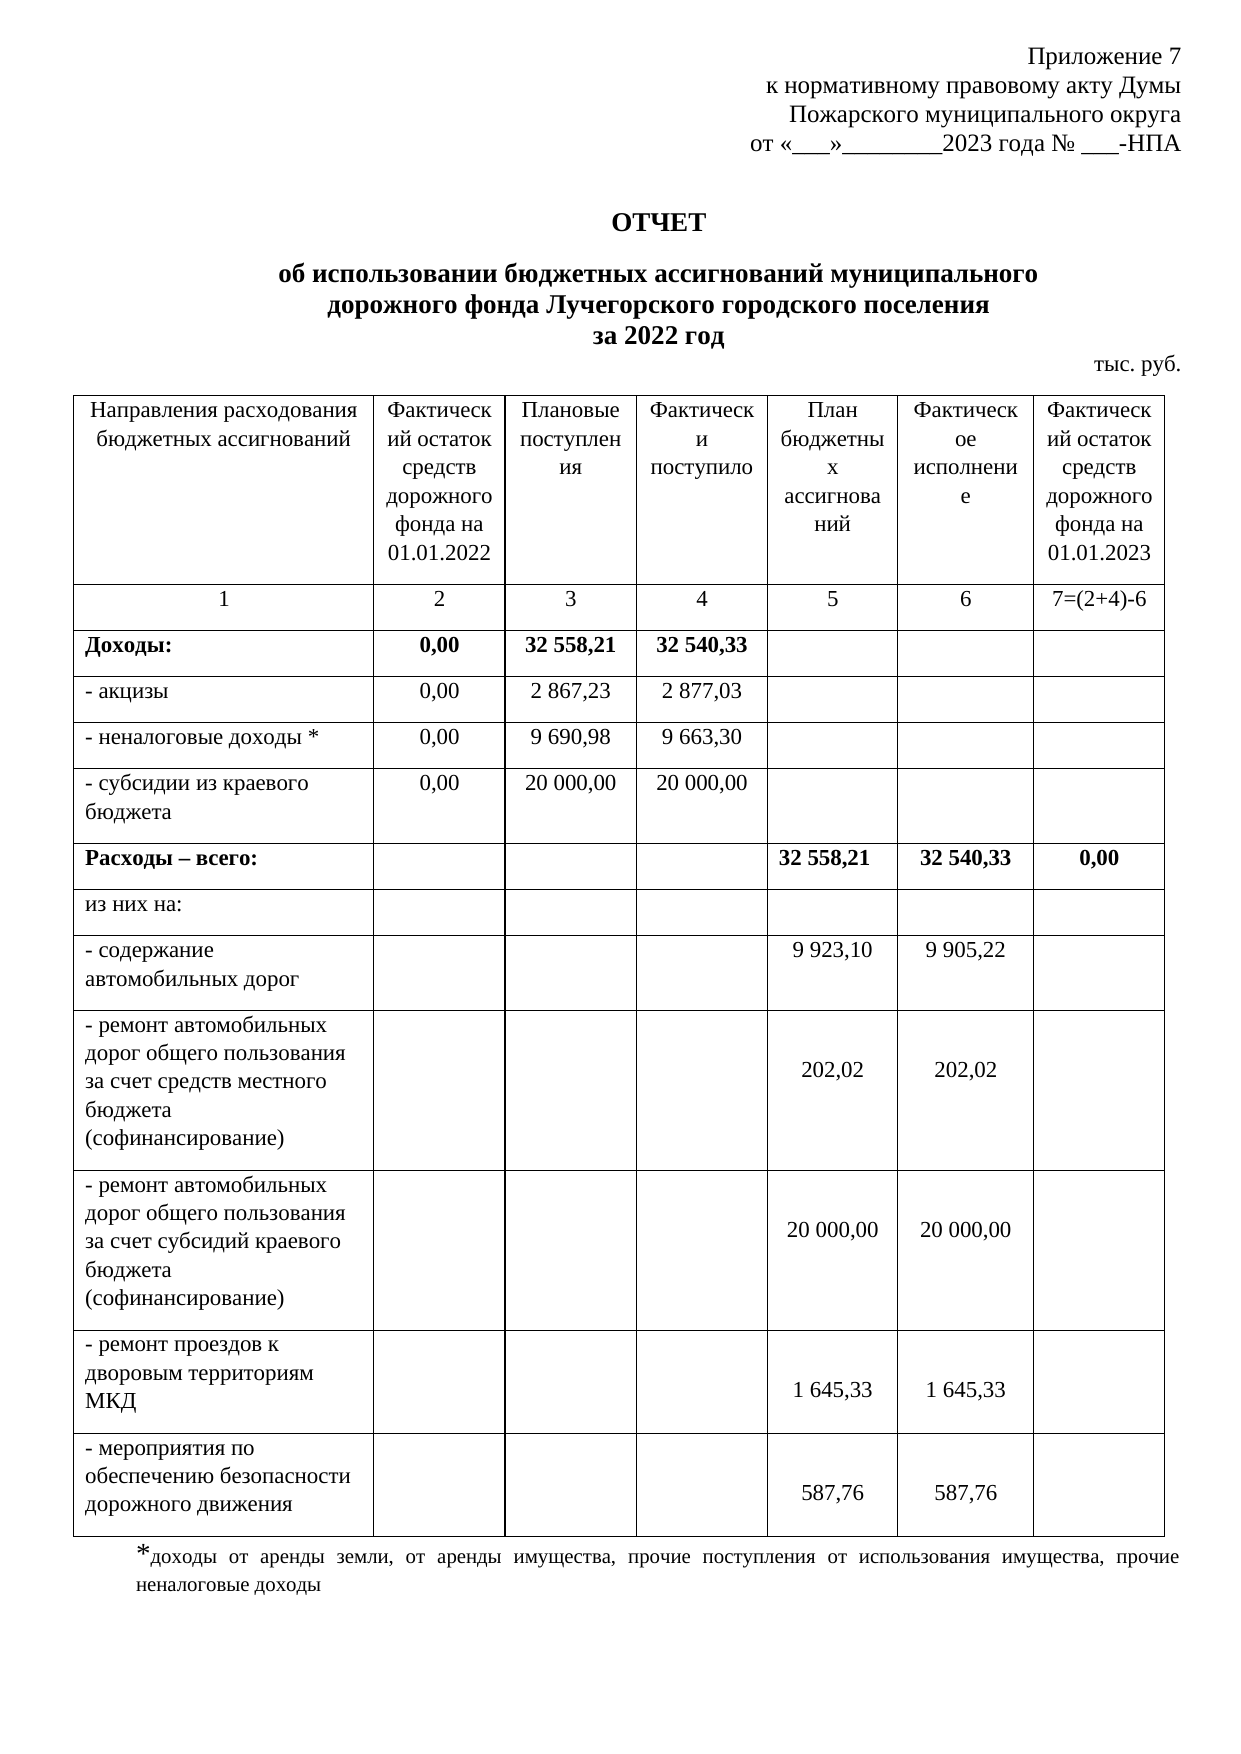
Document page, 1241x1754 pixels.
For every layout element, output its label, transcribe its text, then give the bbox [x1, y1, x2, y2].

table_cell [898, 890, 1033, 935]
text от «___»________2023 года № ___-НПА [726, 128, 1181, 156]
table_cell [1034, 1011, 1164, 1169]
table_cell 32 558,21 [506, 631, 636, 676]
table_cell 0,00 [1034, 844, 1164, 889]
table_cell [1034, 1331, 1164, 1432]
table_cell 1 [74, 585, 373, 630]
table_cell [506, 936, 636, 1010]
table_cell 2 867,23 [506, 677, 636, 722]
table_cell [374, 890, 504, 935]
table_cell [506, 1171, 636, 1329]
table_cell [1034, 936, 1164, 1010]
table_cell [506, 890, 636, 935]
table_header План бюджетных ассигнований [768, 396, 897, 584]
table_cell [898, 677, 1033, 722]
table_cell 2 [374, 585, 504, 630]
table_cell [898, 631, 1033, 676]
table_cell 9 663,30 [637, 723, 767, 768]
table_cell - субсидии из краевого бюджета [74, 769, 373, 843]
table_header Фактически поступило [637, 396, 767, 584]
table_cell 0,00 [374, 631, 504, 676]
table_cell - мероприятия по обеспечению безопасности дорожного движения [74, 1434, 373, 1536]
table_cell [637, 1434, 767, 1536]
table_cell - содержание автомобильных дорог [74, 936, 373, 1010]
table_cell [637, 1011, 767, 1169]
table_cell из них на: [74, 890, 373, 935]
table_cell [506, 1331, 636, 1432]
table_cell 1 645,33 [768, 1331, 897, 1432]
table_cell 7=(2+4)-6 [1034, 585, 1164, 630]
table_cell [637, 936, 767, 1010]
table_cell 9 923,10 [768, 936, 897, 1010]
table_cell [768, 631, 897, 676]
table_cell 9 905,22 [898, 936, 1033, 1010]
table_cell [898, 723, 1033, 768]
table_header Фактический остаток средств дорожного фонда на 01.01.2023 [1034, 396, 1164, 584]
table_cell - акцизы [74, 677, 373, 722]
table_header Плановые поступления [506, 396, 636, 584]
table_cell [374, 1434, 504, 1536]
table_cell 0,00 [374, 677, 504, 722]
table_cell 32 540,33 [898, 844, 1033, 889]
table_cell 0,00 [374, 769, 504, 843]
table_cell 2 877,03 [637, 677, 767, 722]
table_cell 20 000,00 [506, 769, 636, 843]
table_cell 0,00 [374, 723, 504, 768]
table_cell [768, 677, 897, 722]
table_cell [1034, 1434, 1164, 1536]
table_cell 32 540,33 [637, 631, 767, 676]
table_cell [1034, 769, 1164, 843]
table_cell [637, 890, 767, 935]
table_cell Доходы: [74, 631, 373, 676]
table_cell [506, 844, 636, 889]
table_cell [374, 1171, 504, 1329]
table_cell [1034, 631, 1164, 676]
table_cell [768, 723, 897, 768]
table_header Фактическое исполнение [898, 396, 1033, 584]
text дорожного фонда Лучегорского городского поселения [136, 288, 1181, 319]
table_cell [1034, 677, 1164, 722]
table_cell [637, 844, 767, 889]
table_cell 9 690,98 [506, 723, 636, 768]
table_cell [768, 890, 897, 935]
table_cell 202,02 [898, 1011, 1033, 1169]
text за 2022 год [136, 319, 1181, 350]
table_cell 20 000,00 [637, 769, 767, 843]
text ОТЧЕТ [136, 207, 1181, 238]
table_cell 4 [637, 585, 767, 630]
table_cell - ремонт проездов к дворовым территориям МКД [74, 1331, 373, 1432]
table_cell [768, 769, 897, 843]
table_cell - ремонт автомобильных дорог общего пользования за счет средств местного бюджета (софинансирование) [74, 1011, 373, 1169]
table_cell [637, 1331, 767, 1432]
table_cell [374, 844, 504, 889]
table_cell [1034, 1171, 1164, 1329]
table_cell [506, 1011, 636, 1169]
table_cell [374, 936, 504, 1010]
table_cell 1 645,33 [898, 1331, 1033, 1432]
table_cell 20 000,00 [898, 1171, 1033, 1329]
table_cell Расходы – всего: [74, 844, 373, 889]
table_cell 32 558,21 [768, 844, 897, 889]
table_cell [374, 1011, 504, 1169]
table_cell 202,02 [768, 1011, 897, 1169]
table_cell 3 [506, 585, 636, 630]
text об использовании бюджетных ассигнований муниципального [136, 257, 1181, 288]
table_cell 5 [768, 585, 897, 630]
table_cell [1034, 890, 1164, 935]
table_cell [506, 1434, 636, 1536]
text к нормативному правовому акту Думы [726, 70, 1181, 99]
table_cell 20 000,00 [768, 1171, 897, 1329]
text Пожарского муниципального округа [726, 99, 1181, 128]
table_cell - неналоговые доходы * [74, 723, 373, 768]
table_cell [1034, 723, 1164, 768]
table_header Фактический остаток средств дорожного фонда на 01.01.2022 [374, 396, 504, 584]
table_cell 587,76 [898, 1434, 1033, 1536]
table_cell 6 [898, 585, 1033, 630]
text *доходы от аренды земли, от аренды имущества, прочие поступления от использования имущества, прочие неналоговые доходы [136, 1537, 1181, 1596]
table_cell - ремонт автомобильных дорог общего пользования за счет субсидий краевого бюджета (софинансирование) [74, 1171, 373, 1329]
text тыс. руб. [136, 350, 1181, 377]
table_header Направления расходования бюджетных ассигнований [74, 396, 373, 584]
text Приложение 7 [873, 41, 1181, 70]
table_cell [374, 1331, 504, 1432]
table_cell 587,76 [768, 1434, 897, 1536]
table_cell [637, 1171, 767, 1329]
table_cell [898, 769, 1033, 843]
